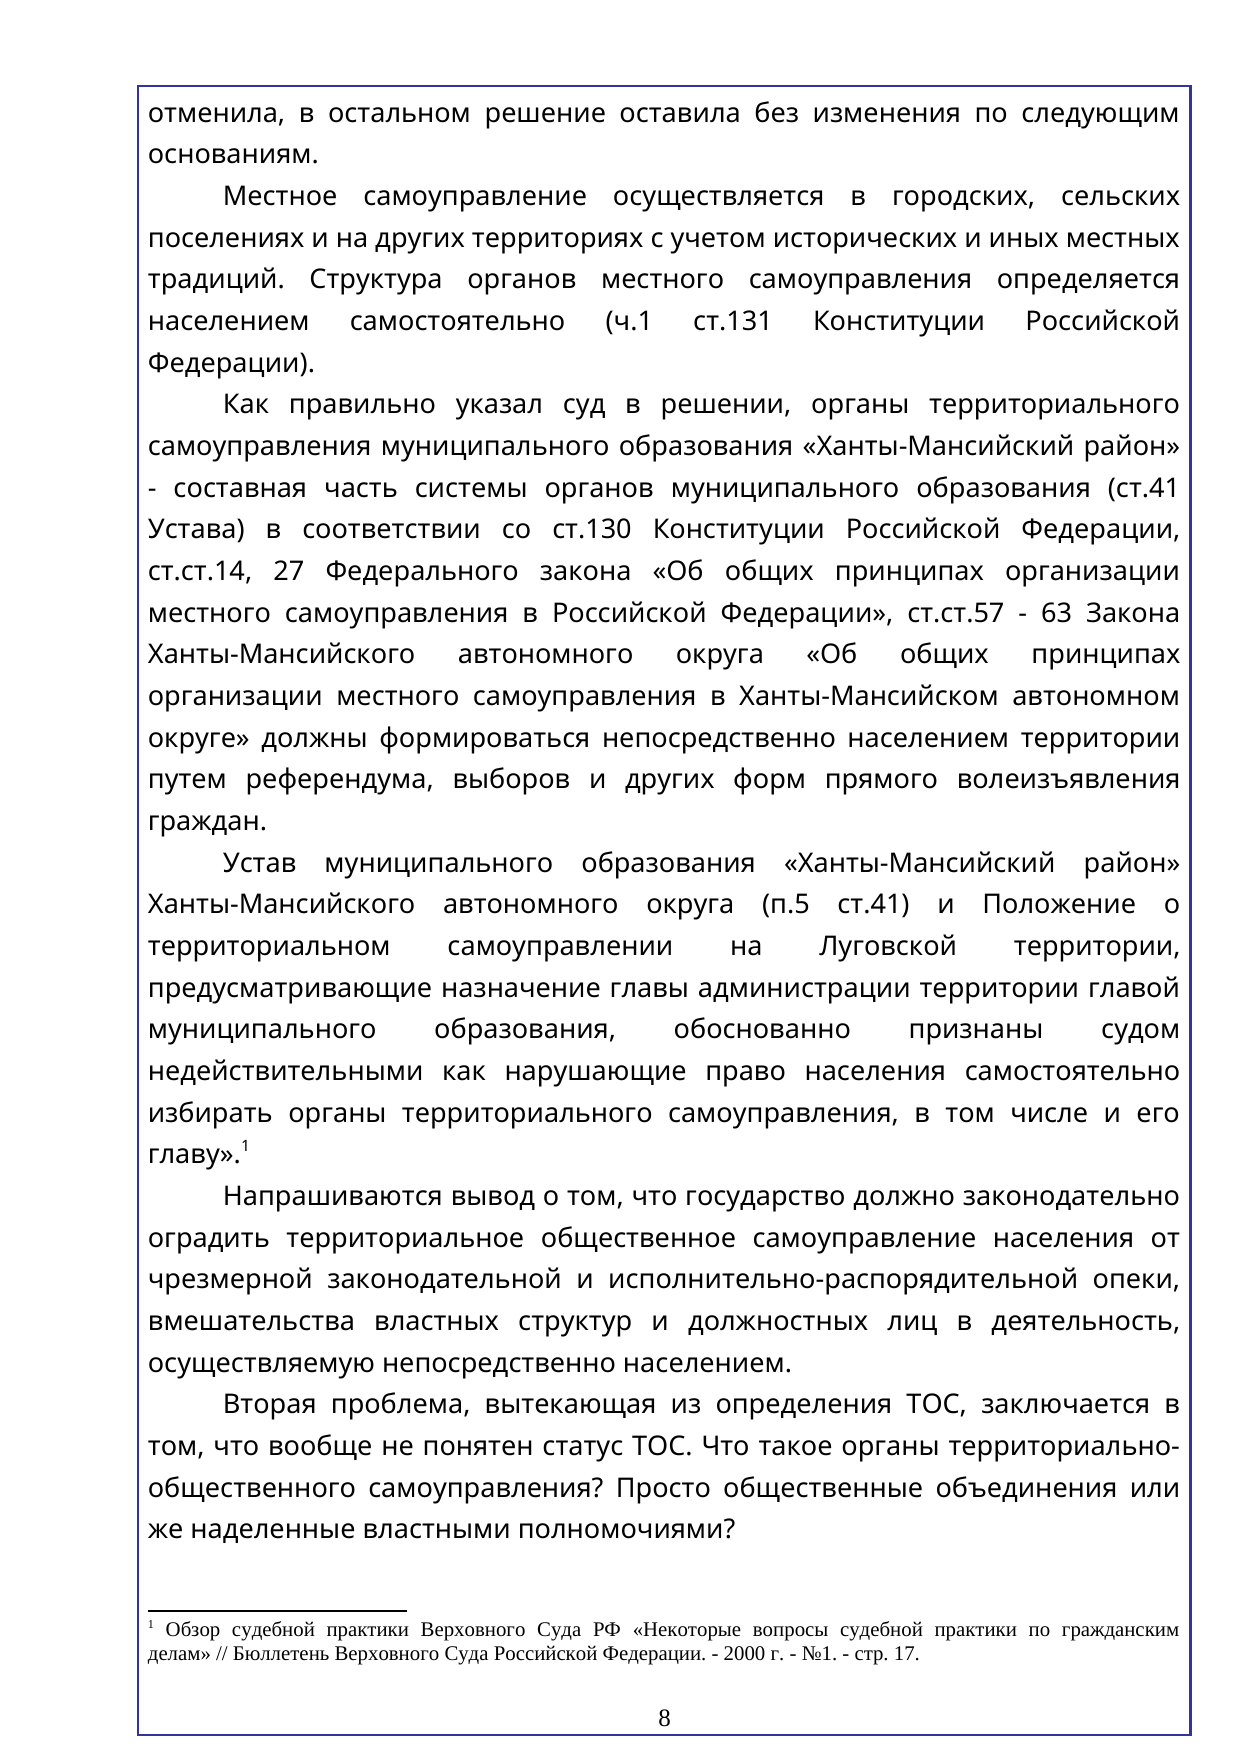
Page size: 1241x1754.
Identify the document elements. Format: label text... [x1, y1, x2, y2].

text Местное самоуправление осуществляется в городских, сельских поселениях и на других территориях с учетом исторических и иных местных традиций. Структура органов местного самоуправления определяется населением самостоятельно (ч.1 ст.131 Конституции Российской Федерации). [148, 172, 1181, 380]
text Устав муниципального образования «Ханты-Мансийский район» Ханты-Мансийского автономного округа (п.5 ст.41) и Положение о территориальном самоуправлении на Луговской территории, предусматривающие назначение главы администрации территории главой муниципального образования, обоснованно признаны судом недействительными как нарушающие право населения самостоятельно избирать органы территориального самоуправления, в том числе и его главу». [148, 839, 1181, 1172]
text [148, 89, 1181, 172]
text Напрашиваются вывод о том, что государство должно законодательно оградить территориальное общественное самоуправление населения от чрезмерной законодательной и исполнительно-распорядительной опеки, вмешательства властных структур и должностных лиц в деятельность, осуществляемую непосредственно населением. [148, 1172, 1181, 1380]
text Как правильно указал суд в решении, органы территориального самоуправления муниципального образования «Ханты-Мансийский район» - составная часть системы органов муниципального образования (ст.41 Устава) в соответствии со ст.130 Конституции Российской Федерации, ст.ст.14, 27 Федерального закона «Об общих принципах организации местного самоуправления в Российской Федерации», ст.ст.57 - 63 Закона Ханты-Мансийского автономного округа «Об общих принципах организации местного самоуправления в Ханты-Мансийском автономном округе» должны формироваться непосредственно населением территории путем референдума, выборов и других форм прямого волеизъявления граждан. [148, 380, 1181, 839]
text Вторая проблема, вытекающая из определения ТОС, заключается в том, что вообще не понятен статус ТОС. Что такое органы территориально-общественного самоуправления? Просто общественные объединения или же наделенные властными полномочиями? [148, 1380, 1181, 1547]
